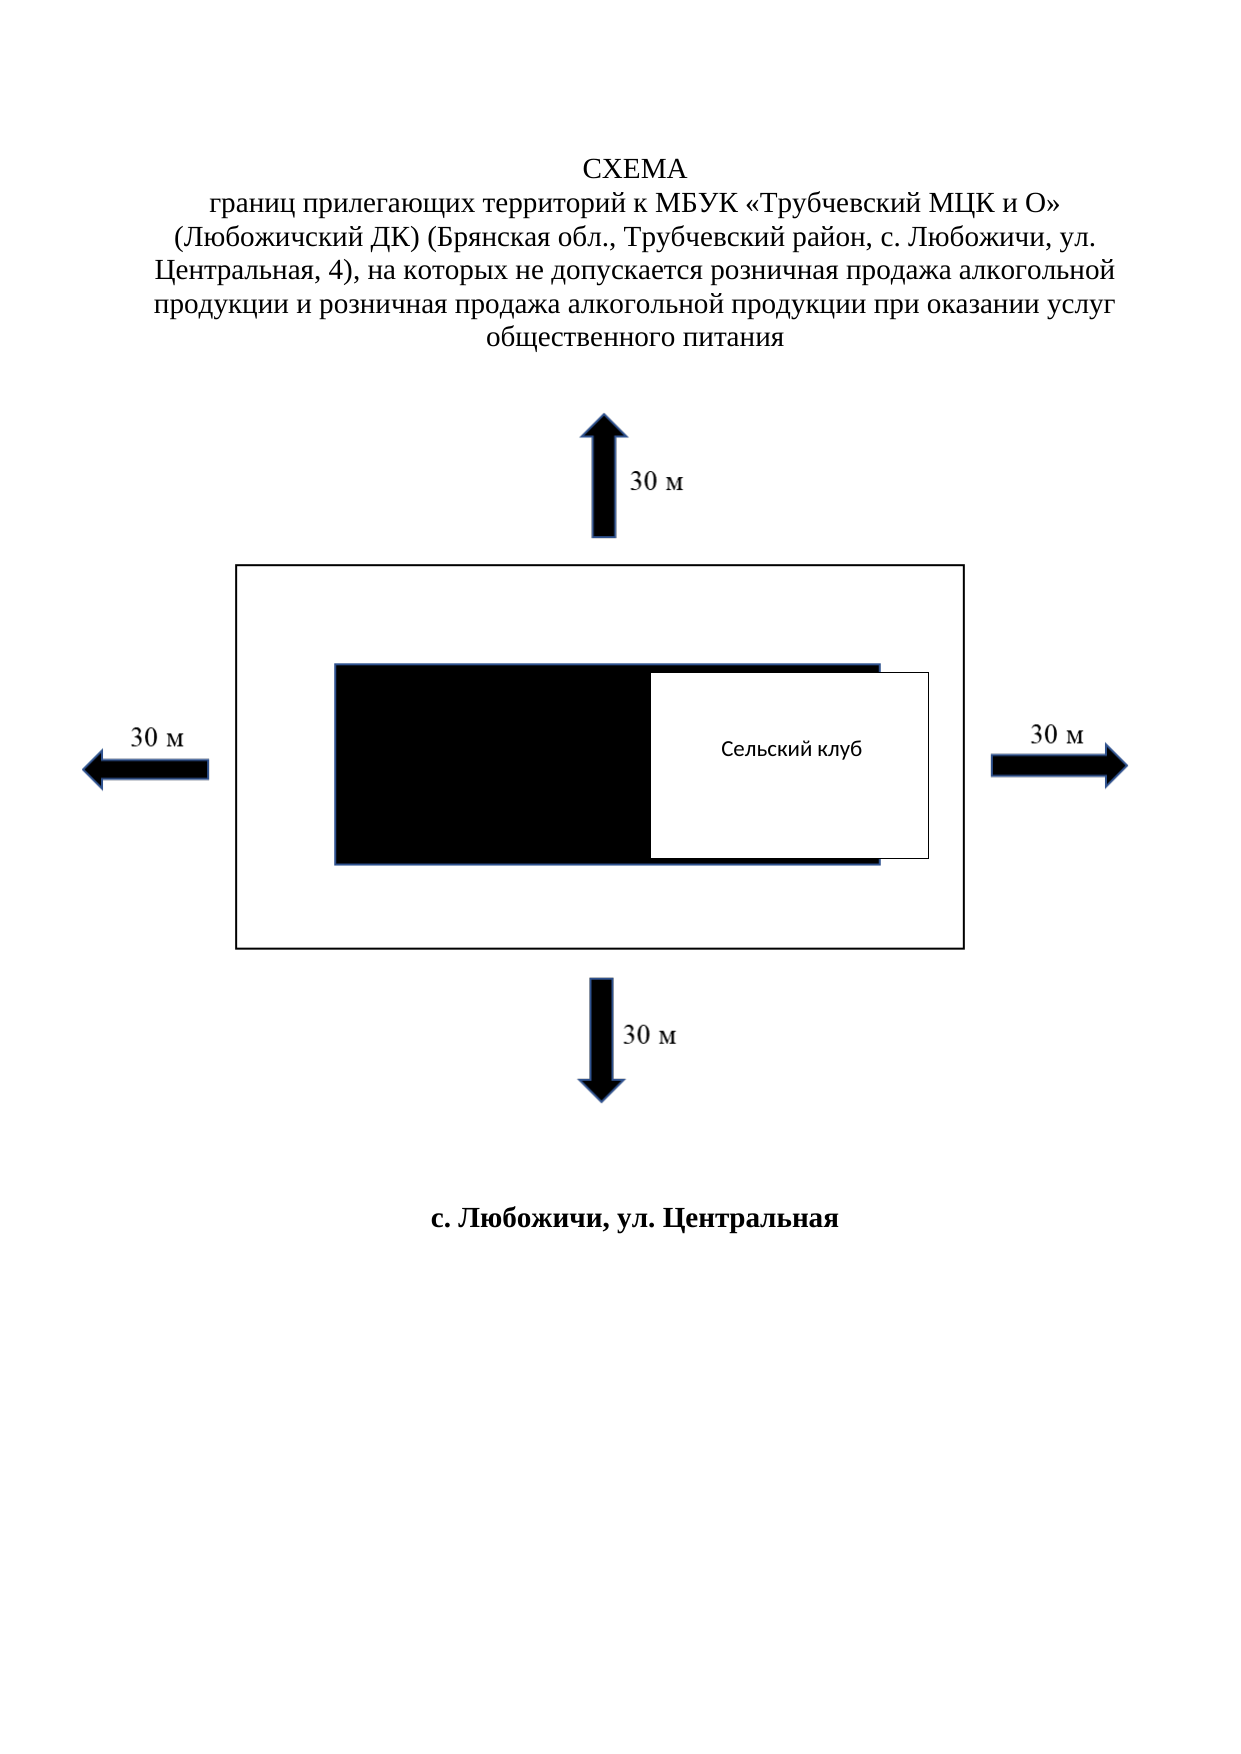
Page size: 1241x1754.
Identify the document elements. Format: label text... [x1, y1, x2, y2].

text с. Любожичи, ул. Центральная [118, 1200, 1152, 1233]
text границ прилегающих территорий к МБУК «Трубчевский МЦК и О» (Любожичский ДК) (Брянская обл., Трубчевский район, с. Любожичи, ул. Центральная, 4), на которых не допускается розничная продажа алкогольной продукции и розничная продажа алкогольной продукции при оказании услуг общественного питания [118, 185, 1152, 353]
picture [82, 412, 1129, 1176]
text СХЕМА [118, 152, 1152, 185]
